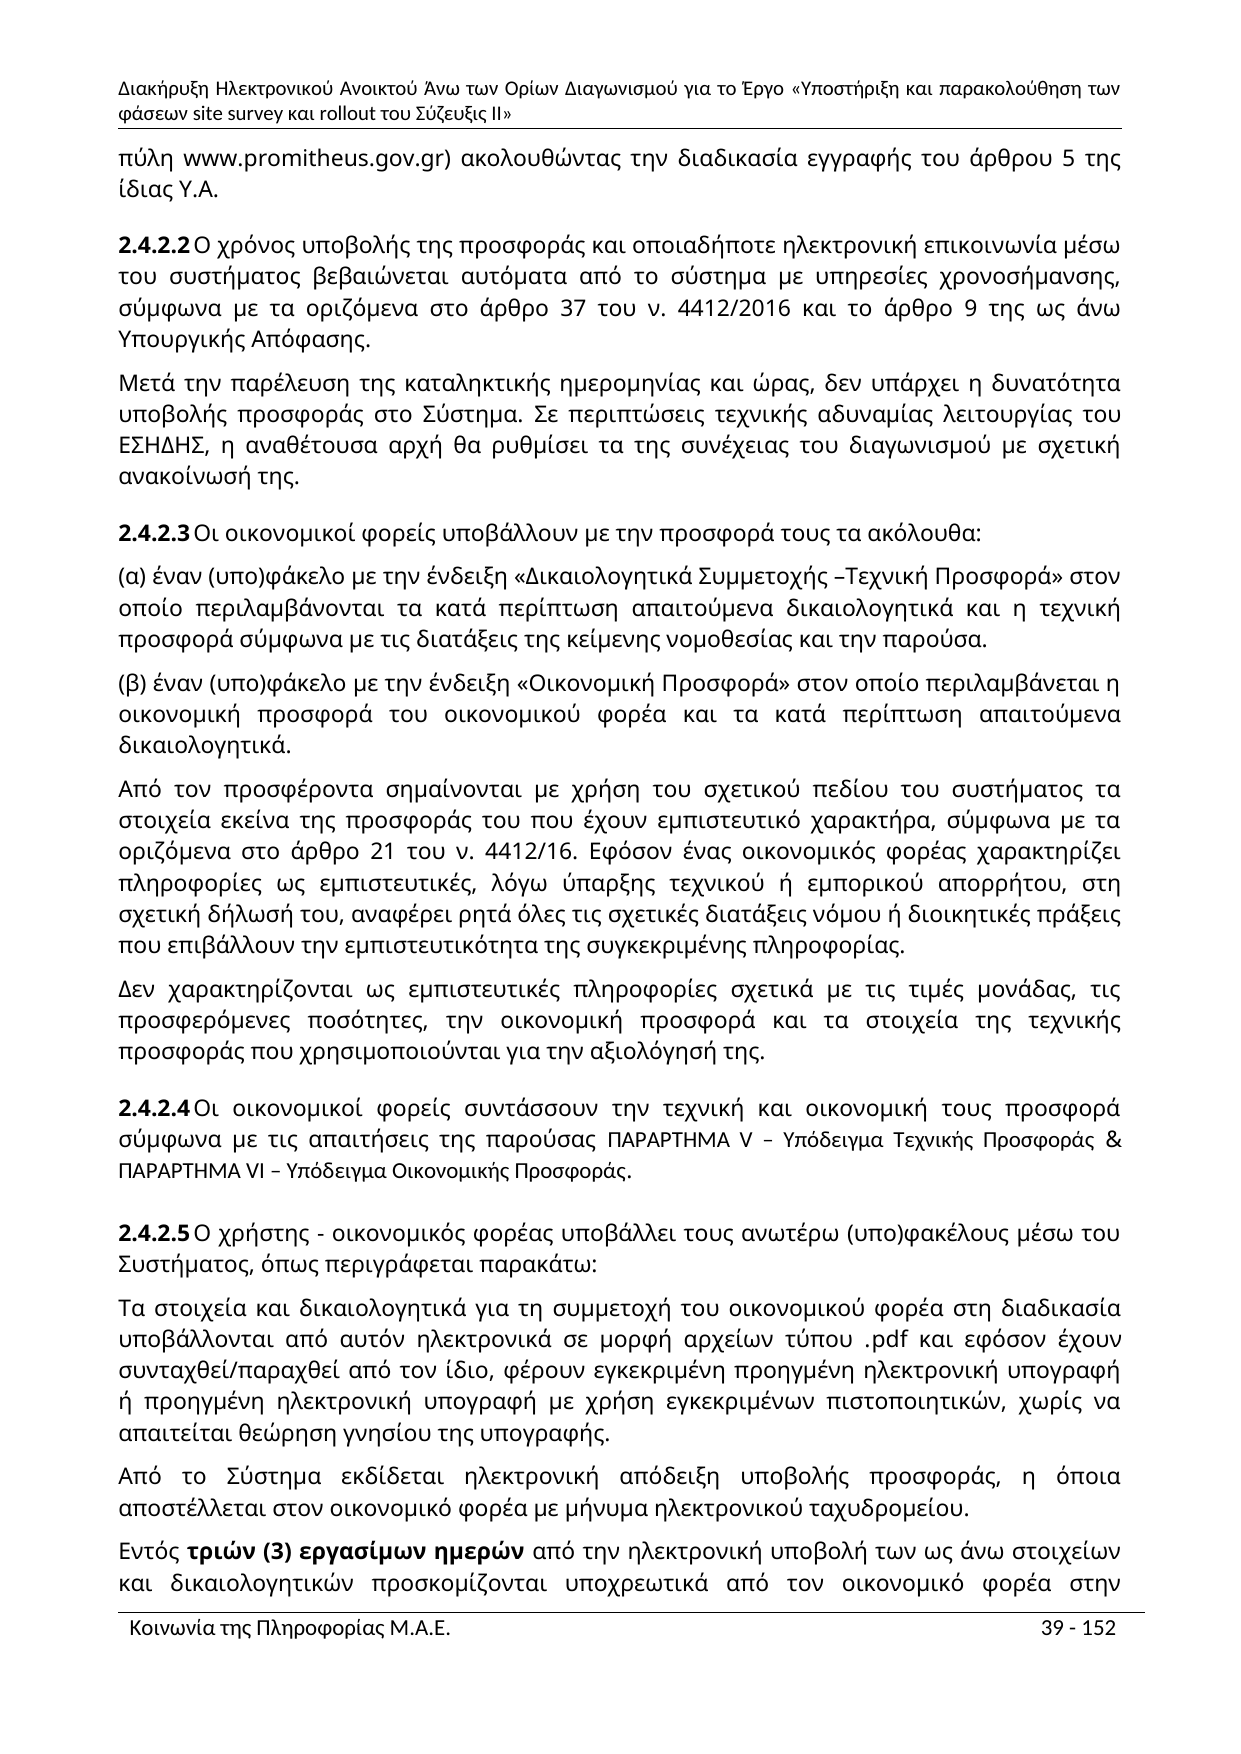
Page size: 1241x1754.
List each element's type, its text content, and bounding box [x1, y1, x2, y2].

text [118, 1535, 1122, 1598]
list Οι οικονομικοί φορείς συντάσσουν την τεχνική και οικονομική τους προσφορά σύμφωνα με τις απαιτήσεις της παρούσας ΠΑΡΑΡΤΗΜΑ V – Υπόδειγμα Τεχνικής Προσφοράς & ΠΑΡΑΡΤΗΜΑ VI – Υπόδειγμα Οικονομικής Προσφοράς. [118, 1091, 1122, 1185]
list Ο χρήστης - οικονομικός φορέας υποβάλλει τους ανωτέρω (υπο)φακέλους μέσω του Συστήματος, όπως περιγράφεται παρακάτω: [118, 1216, 1122, 1279]
text (α) έναν (υπο)φάκελο με την ένδειξη «Δικαιολογητικά Συμμετοχής –Τεχνική Προσφορά» στον οποίο περιλαμβάνονται τα κατά περίπτωση απαιτούμενα δικαιολογητικά και η τεχνική προσφορά σύμφωνα με τις διατάξεις της κείμενης νομοθεσίας και την παρούσα. [118, 560, 1122, 654]
text Μετά την παρέλευση της καταληκτικής ημερομηνίας και ώρας, δεν υπάρχει η δυνατότητα υποβολής προσφοράς στο Σύστημα. Σε περιπτώσεις τεχνικής αδυναμίας λειτουργίας του ΕΣΗΔΗΣ, η αναθέτουσα αρχή θα ρυθμίσει τα της συνέχειας του διαγωνισμού με σχετική ανακοίνωσή της. [118, 366, 1122, 491]
text (β) έναν (υπο)φάκελο με την ένδειξη «Οικονομική Προσφορά» στον οποίο περιλαμβάνεται η οικονομική προσφορά του οικονομικού φορέα και τα κατά περίπτωση απαιτούμενα δικαιολογητικά. [118, 666, 1122, 760]
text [118, 141, 1122, 204]
text Τα στοιχεία και δικαιολογητικά για τη συμμετοχή του οικονομικού φορέα στη διαδικασία υποβάλλονται από αυτόν ηλεκτρονικά σε μορφή αρχείων τύπου .pdf και εφόσον έχουν συνταχθεί/παραχθεί από τον ίδιο, φέρουν εγκεκριμένη προηγμένη ηλεκτρονική υπογραφή ή προηγμένη ηλεκτρονική υπογραφή με χρήση εγκεκριμένων πιστοποιητικών, χωρίς να απαιτείται θεώρηση γνησίου της υπογραφής. [118, 1291, 1122, 1448]
list Ο χρόνος υποβολής της προσφοράς και οποιαδήποτε ηλεκτρονική επικοινωνία μέσω του συστήματος βεβαιώνεται αυτόματα από το σύστημα με υπηρεσίες χρονοσήμανσης, σύμφωνα με τα οριζόμενα στο άρθρο 37 του ν. 4412/2016 και το άρθρο 9 της ως άνω Υπουργικής Απόφασης. [118, 229, 1122, 354]
text Από τον προσφέροντα σημαίνονται με χρήση του σχετικού πεδίου του συστήματος τα στοιχεία εκείνα της προσφοράς του που έχουν εμπιστευτικό χαρακτήρα, σύμφωνα με τα οριζόμενα στο άρθρο 21 του ν. 4412/16. Εφόσον ένας οικονομικός φορέας χαρακτηρίζει πληροφορίες ως εμπιστευτικές, λόγω ύπαρξης τεχνικού ή εμπορικού απορρήτου, στη σχετική δήλωσή του, αναφέρει ρητά όλες τις σχετικές διατάξεις νόμου ή διοικητικές πράξεις που επιβάλλουν την εμπιστευτικότητα της συγκεκριμένης πληροφορίας. [118, 773, 1122, 960]
text Δεν χαρακτηρίζονται ως εμπιστευτικές πληροφορίες σχετικά με τις τιμές μονάδας, τις προσφερόμενες ποσότητες, την οικονομική προσφορά και τα στοιχεία της τεχνικής προσφοράς που χρησιμοποιούνται για την αξιολόγησή της. [118, 973, 1122, 1066]
text Από το Σύστημα εκδίδεται ηλεκτρονική απόδειξη υποβολής προσφοράς, η όποια αποστέλλεται στον οικονομικό φορέα με μήνυμα ηλεκτρονικού ταχυδρομείου. [118, 1460, 1122, 1523]
list Οι οικονομικοί φορείς υποβάλλουν με την προσφορά τους τα ακόλουθα: [118, 516, 1122, 548]
